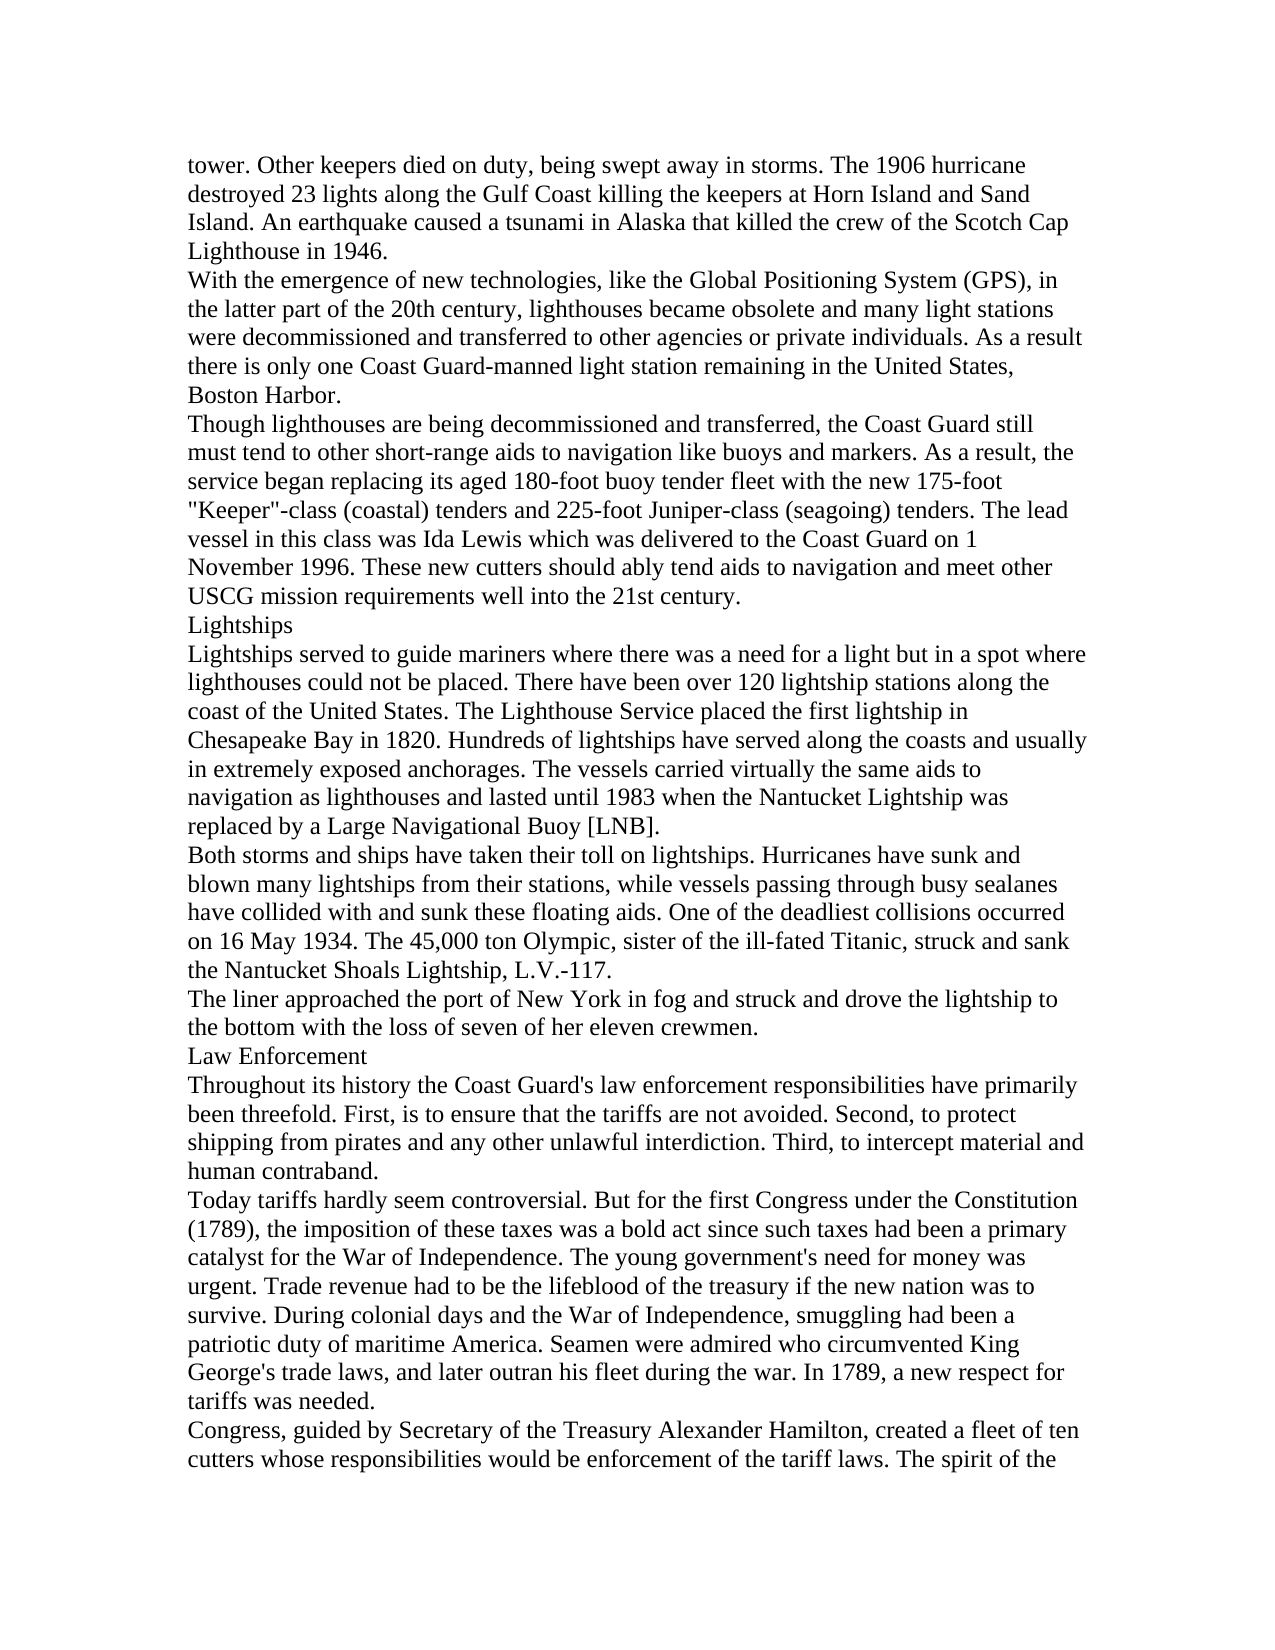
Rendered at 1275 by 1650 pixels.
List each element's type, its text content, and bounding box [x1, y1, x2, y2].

text The liner approached the port of New York in fog and struck and drove the lightship to the bottom with the loss of seven of her eleven crewmen. [187, 984, 1087, 1041]
text Lightships served to guide mariners where there was a need for a light but in a spot where lighthouses could not be placed. There have been over 120 lightship stations along the coast of the United States. The Lighthouse Service placed the first lightship in Chesapeake Bay in 1820. Hundreds of lightships have served along the coasts and usually in extremely exposed anchorages. The vessels carried virtually the same aids to navigation as lighthouses and lasted until 1983 when the Nantucket Lightship was replaced by a Large Navigational Buoy [LNB]. [187, 639, 1087, 840]
text With the emergence of new technologies, like the Global Positioning System (GPS), in the latter part of the 20th century, lighthouses became obsolete and many light stations were decommissioned and transferred to other agencies or private individuals. As a result there is only one Coast Guard-manned light station remaining in the United States, Boston Harbor. [187, 265, 1087, 409]
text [187, 150, 1087, 265]
text Both storms and ships have taken their toll on lightships. Hurricanes have sunk and blown many lightships from their stations, while vessels passing through busy sealanes have collided with and sunk these floating aids. One of the deadliest collisions occurred on 16 May 1934. The 45,000 ton Olympic, sister of the ill-fated Titanic, struck and sank the Nantucket Shoals Lightship, L.V.-117. [187, 840, 1087, 984]
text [187, 1415, 1087, 1472]
text Though lighthouses are being decommissioned and transferred, the Coast Guard still must tend to other short-range aids to navigation like buoys and markers. As a result, the service began replacing its aged 180-foot buoy tender fleet with the new 175-foot "Keeper"-class (coastal) tenders and 225-foot Juniper-class (seagoing) tenders. The lead vessel in this class was Ida Lewis which was delivered to the Coast Guard on 1 November 1996. These new cutters should ably tend aids to navigation and meet other USCG mission requirements well into the 21st century. [187, 409, 1087, 610]
text Throughout its history the Coast Guard's law enforcement responsibilities have primarily been threefold. First, is to ensure that the tariffs are not avoided. Second, to protect shipping from pirates and any other unlawful interdiction. Third, to intercept material and human contraband. [187, 1070, 1087, 1185]
text Lightships [187, 610, 1087, 639]
text Today tariffs hardly seem controversial. But for the first Congress under the Constitution (1789), the imposition of these taxes was a bold act since such taxes had been a primary catalyst for the War of Independence. The young government's need for money was urgent. Trade revenue had to be the lifeblood of the treasury if the new nation was to survive. During colonial days and the War of Independence, smuggling had been a patriotic duty of maritime America. Seamen were admired who circumvented King George's trade laws, and later outran his fleet during the war. In 1789, a new respect for tariffs was needed. [187, 1185, 1087, 1415]
text Law Enforcement [187, 1041, 1087, 1070]
